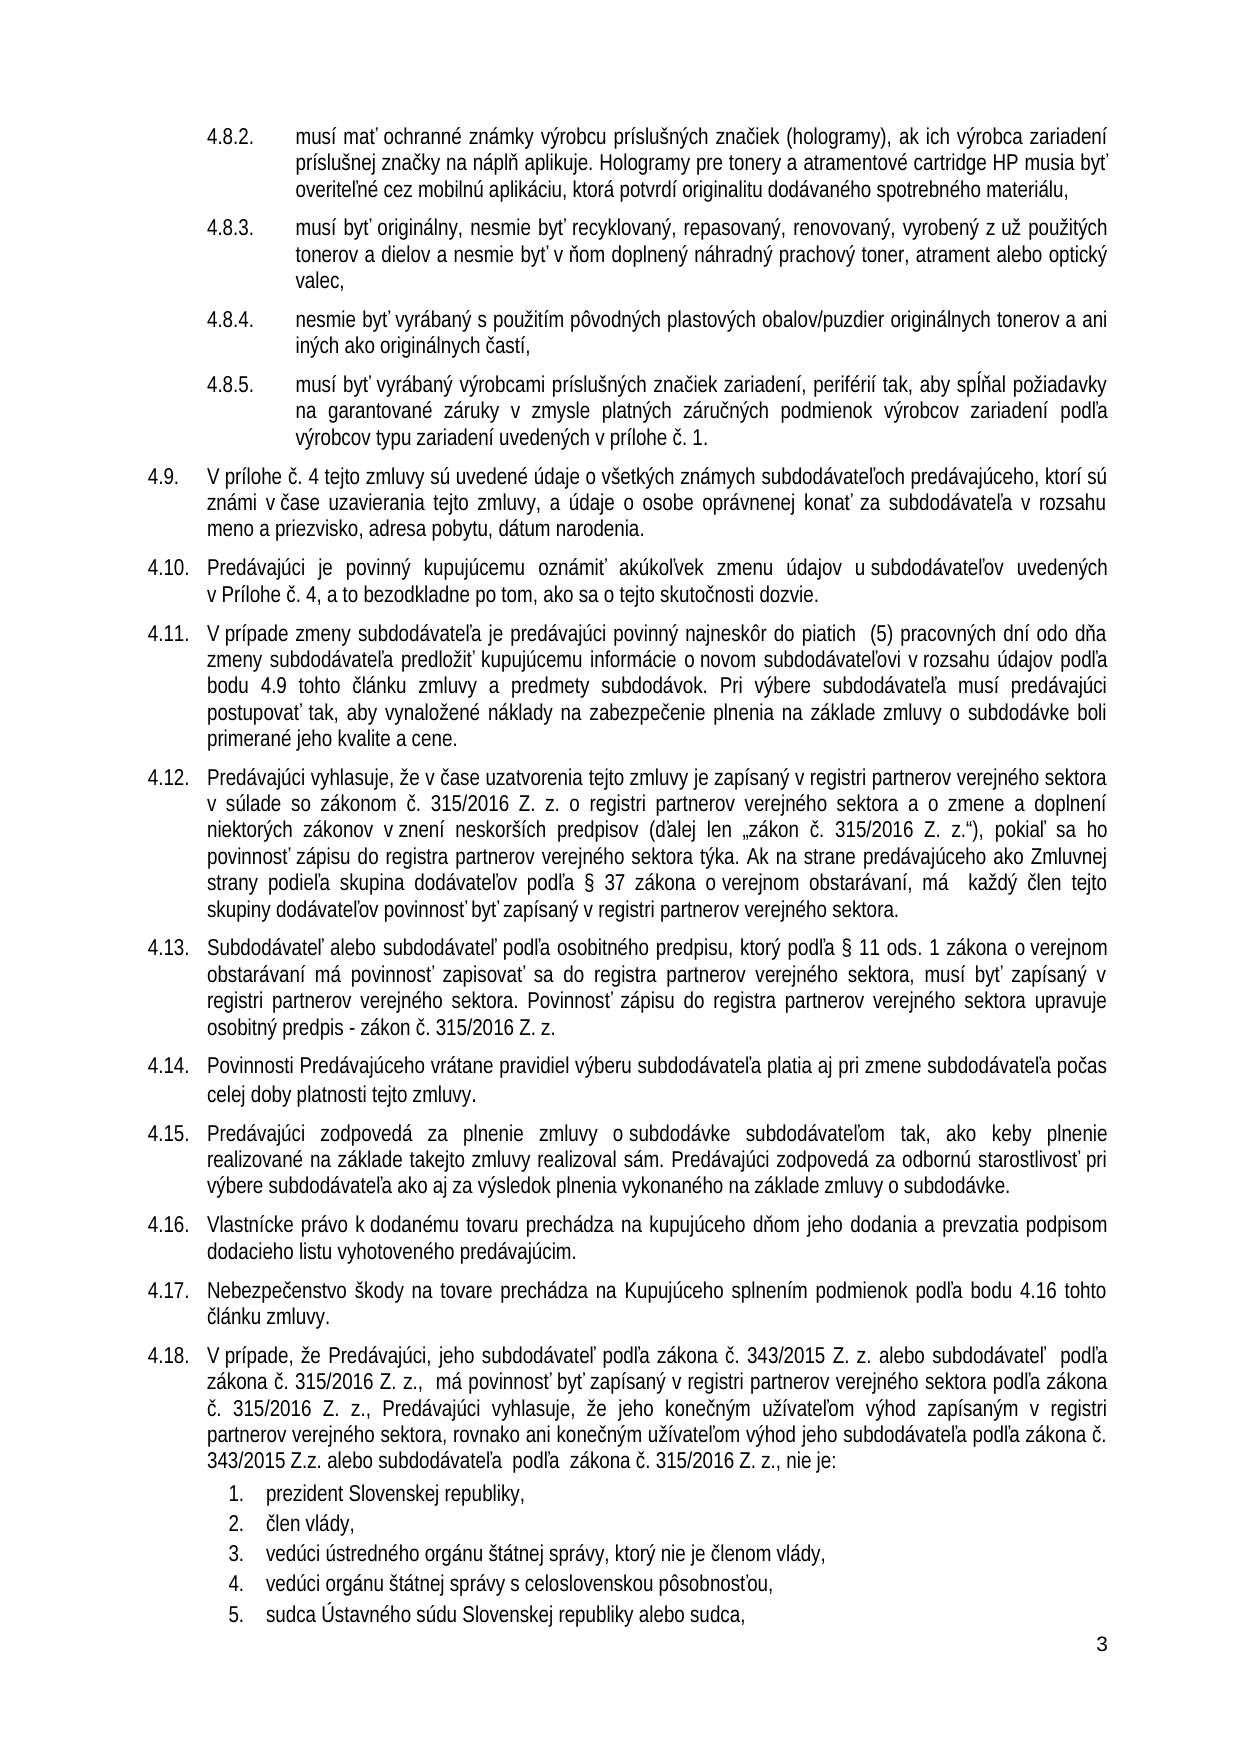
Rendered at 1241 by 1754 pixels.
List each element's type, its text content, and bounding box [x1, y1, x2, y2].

list sudca Ústavného súdu Slovenskej republiky alebo sudca, [228, 1601, 1107, 1627]
list Povinnosti Predávajúceho vrátane pravidiel výberu subdodávateľa platia aj pri zmene subdodávateľa počas celej doby platnosti tejto zmluvy. [148, 1052, 1107, 1107]
list V prípade zmeny subdodávateľa je predávajúci povinný najneskôr do piatich (5) pracovných dní odo dňa zmeny subdodávateľa predložiť kupujúcemu informácie o novom subdodávateľovi v rozsahu údajov podľa bodu 4.9 tohto článku zmluvy a predmety subdodávok. Pri výbere subdodávateľa musí predávajúci postupovať tak, aby vynaložené náklady na zabezpečenie plnenia na základe zmluvy o subdodávke boli primerané jeho kvalite a cene. [148, 619, 1107, 751]
list musí byť vyrábaný výrobcami príslušných značiek zariadení, periférií tak, aby spĺňal požiadavky na garantované záruky v zmysle platných záručných podmienok výrobcov zariadení podľa výrobcov typu zariadení uvedených v prílohe č. 1. [207, 371, 1107, 450]
list Subdodávateľ alebo subdodávateľ podľa osobitného predpisu, ktorý podľa § 11 ods. 1 zákona o verejnom obstarávaní má povinnosť zapisovať sa do registra partnerov verejného sektora, musí byť zapísaný v registri partnerov verejného sektora. Povinnosť zápisu do registra partnerov verejného sektora upravuje osobitný predpis - zákon č. 315/2016 Z. z. [148, 934, 1107, 1040]
list Predávajúci vyhlasuje, že v čase uzatvorenia tejto zmluvy je zapísaný v registri partnerov verejného sektora v súlade so zákonom č. 315/2016 Z. z. o registri partnerov verejného sektora a o zmene a doplnení niektorých zákonov v znení neskorších predpisov (ďalej len „zákon č. 315/2016 Z. z.“), pokiaľ sa ho povinnosť zápisu do registra partnerov verejného sektora týka. Ak na strane predávajúceho ako Zmluvnej strany podieľa skupina dodávateľov podľa § 37 zákona o verejnom obstarávaní, má každý člen tejto skupiny dodávateľov povinnosť byť zapísaný v registri partnerov verejného sektora. [148, 764, 1107, 922]
list Predávajúci je povinný kupujúcemu oznámiť akúkoľvek zmenu údajov u subdodávateľov uvedených v Prílohe č. 4, a to bezodkladne po tom, ako sa o tejto skutočnosti dozvie. [148, 554, 1107, 607]
list V prípade, že Predávajúci, jeho subdodávateľ podľa zákona č. 343/2015 Z. z. alebo subdodávateľ podľa zákona č. 315/2016 Z. z., má povinnosť byť zapísaný v registri partnerov verejného sektora podľa zákona č. 315/2016 Z. z., Predávajúci vyhlasuje, že jeho konečným užívateľom výhod zapísaným v registri partnerov verejného sektora, rovnako ani konečným užívateľom výhod jeho subdodávateľa podľa zákona č. 343/2015 Z.z. alebo subdodávateľa podľa zákona č. 315/2016 Z. z., nie je: [148, 1342, 1107, 1473]
list musí mať ochranné známky výrobcu príslušných značiek (hologramy), ak ich výrobca zariadení príslušnej značky na náplň aplikuje. Hologramy pre tonery a atramentové cartridge HP musia byť overiteľné cez mobilnú aplikáciu, ktorá potvrdí originalitu dodávaného spotrebného materiálu, [207, 123, 1107, 202]
list Vlastnícke právo k dodanému tovaru prechádza na kupujúceho dňom jeho dodania a prevzatia podpisom dodacieho listu vyhotoveného predávajúcim. [148, 1211, 1107, 1264]
list Nebezpečenstvo škody na tovare prechádza na Kupujúceho splnením podmienok podľa bodu 4.16 tohto článku zmluvy. [148, 1277, 1107, 1329]
list člen vlády, [228, 1510, 1107, 1536]
list V prílohe č. 4 tejto zmluvy sú uvedené údaje o všetkých známych subdodávateľoch predávajúceho, ktorí sú známi v čase uzavierania tejto zmluvy, a údaje o osobe oprávnenej konať za subdodávateľa v rozsahu meno a priezvisko, adresa pobytu, dátum narodenia. [148, 463, 1107, 542]
list vedúci ústredného orgánu štátnej správy, ktorý nie je členom vlády, [228, 1540, 1107, 1567]
list musí byť originálny, nesmie byť recyklovaný, repasovaný, renovovaný, vyrobený z už použitých tonerov a dielov a nesmie byť v ňom doplnený náhradný prachový toner, atrament alebo optický valec, [207, 214, 1107, 293]
list nesmie byť vyrábaný s použitím pôvodných plastových obalov/puzdier originálnych tonerov a ani iných ako originálnych častí, [207, 306, 1107, 359]
list Predávajúci zodpovedá za plnenie zmluvy o subdodávke subdodávateľom tak, ako keby plnenie realizované na základe takejto zmluvy realizoval sám. Predávajúci zodpovedá za odbornú starostlivosť pri výbere subdodávateľa ako aj za výsledok plnenia vykonaného na základe zmluvy o subdodávke. [148, 1120, 1107, 1199]
list prezident Slovenskej republiky, [228, 1480, 1107, 1506]
list vedúci orgánu štátnej správy s celoslovenskou pôsobnosťou, [228, 1570, 1107, 1597]
